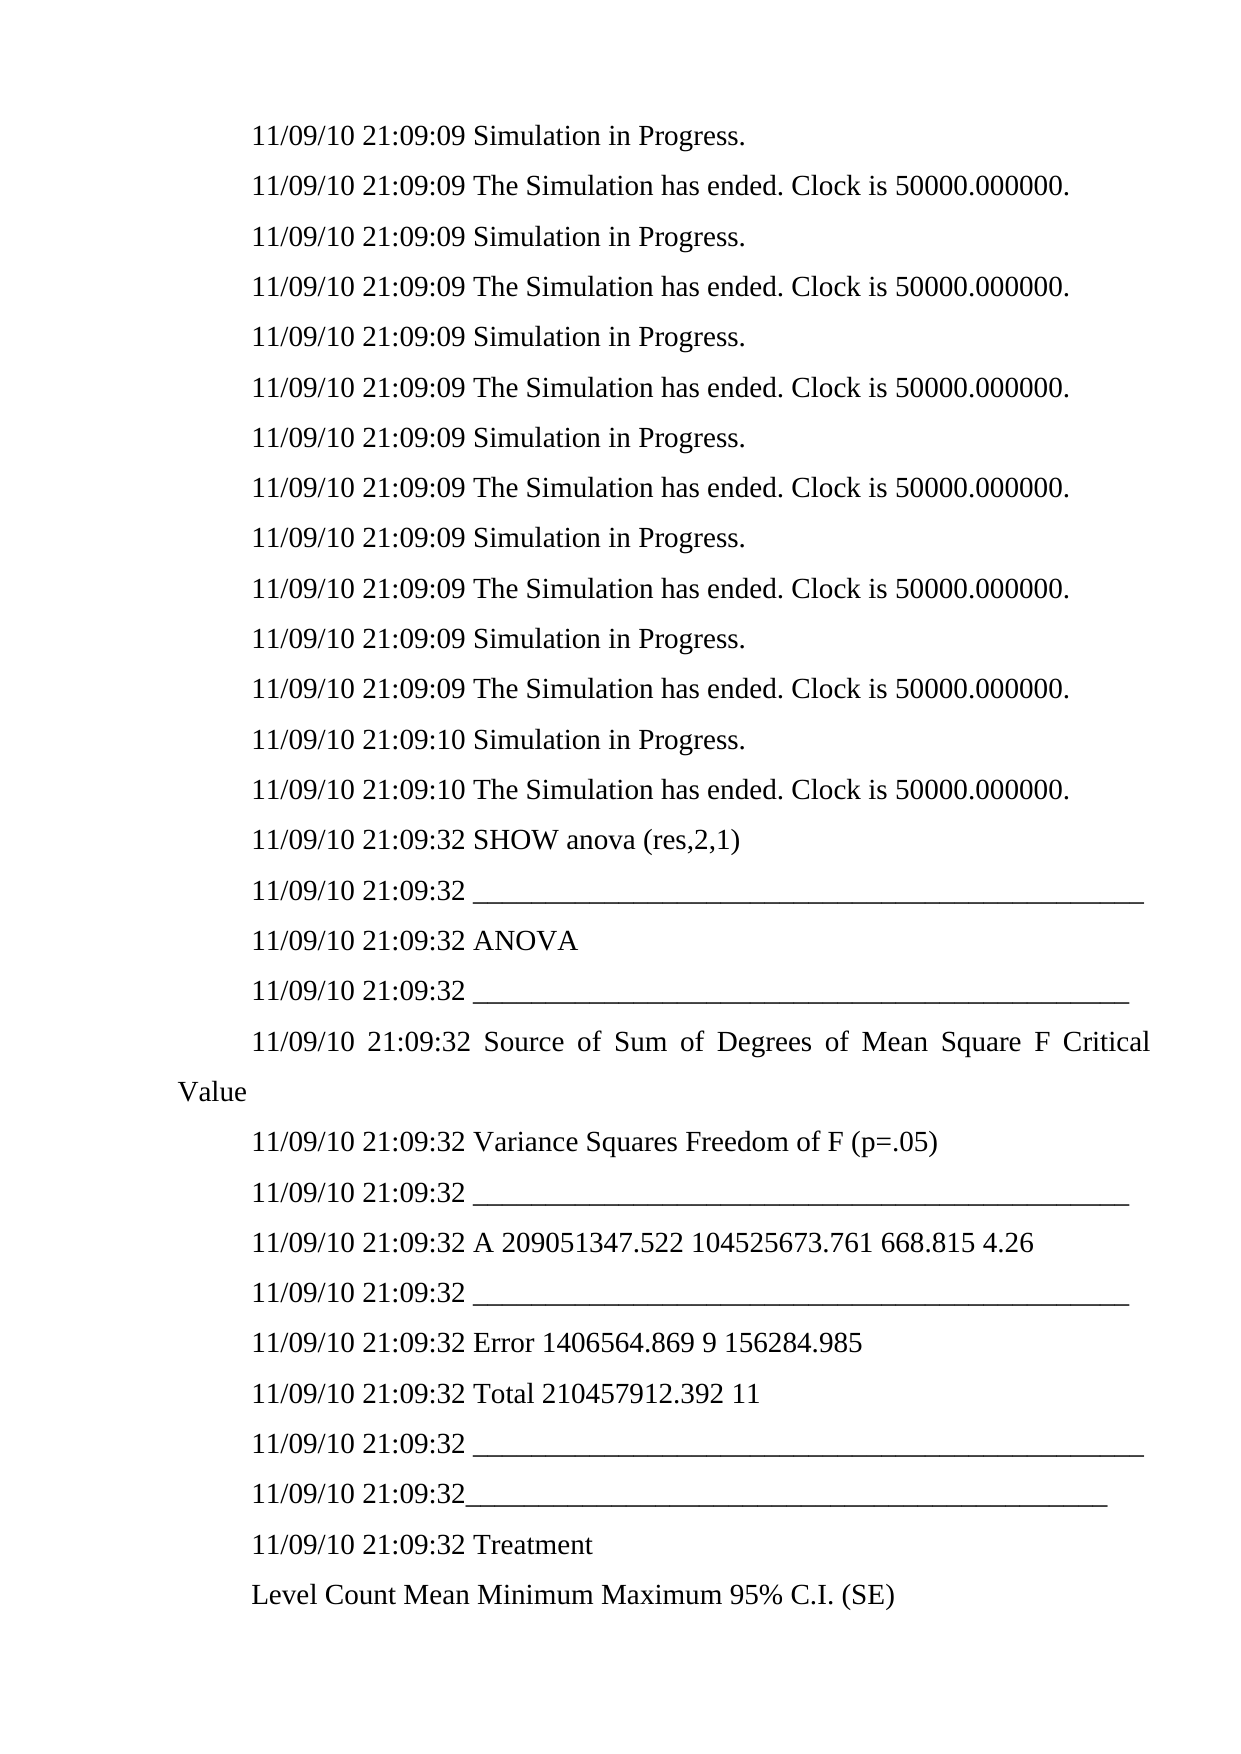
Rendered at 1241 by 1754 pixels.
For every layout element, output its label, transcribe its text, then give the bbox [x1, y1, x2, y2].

text 11/09/10 21:09:32 A 209051347.522 104525673.761 668.815 4.26 [177, 1225, 1152, 1258]
text 11/09/10 21:09:32 ANOVA [177, 923, 1152, 957]
text 11/09/10 21:09:10 The Simulation has ended. Clock is 50000.000000. [177, 772, 1152, 806]
text 11/09/10 21:09:32 Treatment [177, 1527, 1152, 1560]
text Level Count Mean Minimum Maximum 95% C.I. (SE) [177, 1577, 1152, 1611]
text 11/09/10 21:09:09 The Simulation has ended. Clock is 50000.000000. [177, 370, 1152, 403]
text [177, 269, 1152, 303]
text 11/09/10 21:09:32 ______________________________________________ [177, 873, 1152, 906]
text 11/09/10 21:09:32 Total 210457912.392 11 [177, 1376, 1152, 1409]
text 11/09/10 21:09:09 Simulation in Progress. [177, 621, 1152, 655]
text 11/09/10 21:09:32 _____________________________________________ [177, 1275, 1152, 1309]
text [177, 118, 1152, 152]
text 11/09/10 21:09:09 Simulation in Progress. [177, 319, 1152, 353]
text 11/09/10 21:09:09 The Simulation has ended. Clock is 50000.000000. [177, 470, 1152, 504]
text 11/09/10 21:09:09 Simulation in Progress. [177, 521, 1152, 554]
text 11/09/10 21:09:32 Error 1406564.869 9 156284.985 [177, 1326, 1152, 1359]
text 11/09/10 21:09:10 Simulation in Progress. [177, 722, 1152, 755]
text 11/09/10 21:09:09 Simulation in Progress. [177, 420, 1152, 453]
text 11/09/10 21:09:32 Variance Squares Freedom of F (p=.05) [177, 1124, 1152, 1158]
text 11/09/10 21:09:32 SHOW anova (res,2,1) [177, 822, 1152, 856]
text 11/09/10 21:09:32____________________________________________ [177, 1477, 1152, 1510]
text 11/09/10 21:09:32 _____________________________________________ [177, 1175, 1152, 1208]
text 11/09/10 21:09:32 _____________________________________________ [177, 973, 1152, 1007]
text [177, 219, 1152, 252]
text 11/09/10 21:09:09 The Simulation has ended. Clock is 50000.000000. [177, 672, 1152, 705]
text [177, 1426, 1152, 1460]
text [177, 168, 1152, 202]
text 11/09/10 21:09:09 The Simulation has ended. Clock is 50000.000000. [177, 571, 1152, 604]
text 11/09/10 21:09:32 Source of Sum of Degrees of Mean Square F Critical Value [177, 1024, 1152, 1108]
